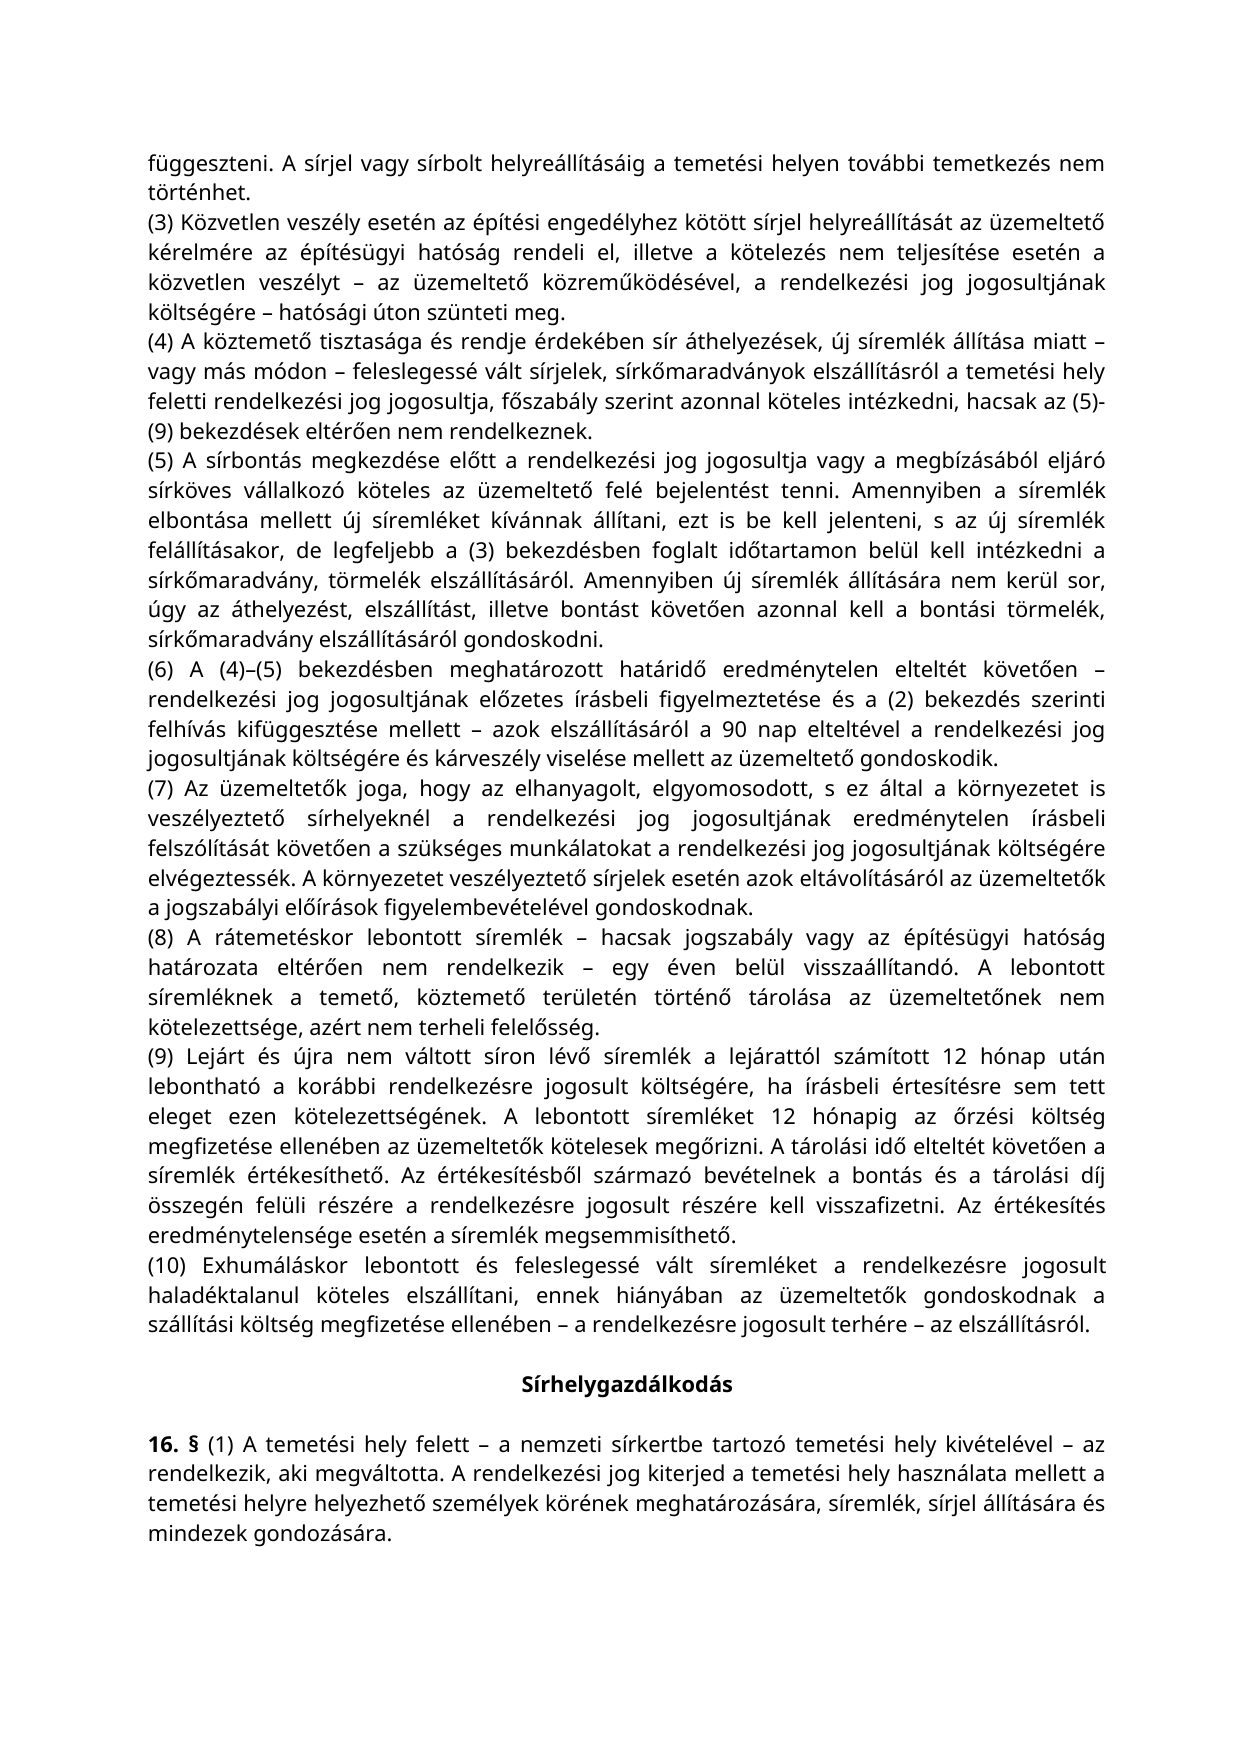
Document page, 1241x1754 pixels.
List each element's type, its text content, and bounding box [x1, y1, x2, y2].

text (5) A sírbontás megkezdése előtt a rendelkezési jog jogosultja vagy a megbízásából eljáró sírköves vállalkozó köteles az üzemeltető felé bejelentést tenni. Amennyiben a síremlék elbontása mellett új síremléket kívánnak állítani, ezt is be kell jelenteni, s az új síremlék felállításakor, de legfeljebb a (3) bekezdésben foglalt időtartamon belül kell intézkedni a sírkőmaradvány, törmelék elszállításáról. Amennyiben új síremlék állítására nem kerül sor, úgy az áthelyezést, elszállítást, illetve bontást követően azonnal kell a bontási törmelék, sírkőmaradvány elszállításáról gondoskodni. [148, 446, 1107, 654]
text (9) Lejárt és újra nem váltott síron lévő síremlék a lejárattól számított 12 hónap után lebontható a korábbi rendelkezésre jogosult költségére, ha írásbeli értesítésre sem tett eleget ezen kötelezettségének. A lebontott síremléket 12 hónapig az őrzési költség megfizetése ellenében az üzemeltetők kötelesek megőrizni. A tárolási idő elteltét követően a síremlék értékesíthető. Az értékesítésből származó bevételnek a bontás és a tárolási díj összegén felüli részére a rendelkezésre jogosult részére kell visszafizetni. Az értékesítés eredménytelensége esetén a síremlék megsemmisíthető. [148, 1041, 1107, 1250]
text (3) Közvetlen veszély esetén az építési engedélyhez kötött sírjel helyreállítását az üzemeltető kérelmére az építésügyi hatóság rendeli el, illetve a kötelezés nem teljesítése esetén a közvetlen veszélyt – az üzemeltető közreműködésével, a rendelkezési jog jogosultjának költségére – hatósági úton szünteti meg. [148, 207, 1107, 326]
text (8) A rátemetéskor lebontott síremlék – hacsak jogszabály vagy az építésügyi hatóság határozata eltérően nem rendelkezik – egy éven belül visszaállítandó. A lebontott síremléknek a temető, köztemető területén történő tárolása az üzemeltetőnek nem kötelezettsége, azért nem terheli felelősség. [148, 922, 1107, 1041]
text (6) A (4)–(5) bekezdésben meghatározott határidő eredménytelen elteltét követően – rendelkezési jog jogosultjának előzetes írásbeli figyelmeztetése és a (2) bekezdés szerinti felhívás kifüggesztése mellett – azok elszállításáról a 90 nap elteltével a rendelkezési jog jogosultjának költségére és kárveszély viselése mellett az üzemeltető gondoskodik. [148, 654, 1107, 773]
text (10) Exhumáláskor lebontott és feleslegessé vált síremléket a rendelkezésre jogosult haladéktalanul köteles elszállítani, ennek hiányában az üzemeltetők gondoskodnak a szállítási költség megfizetése ellenében – a rendelkezésre jogosult terhére – az elszállításról. [148, 1250, 1107, 1339]
text (7) Az üzemeltetők joga, hogy az elhanyagolt, elgyomosodott, s ez által a környezetet is veszélyeztető sírhelyeknél a rendelkezési jog jogosultjának eredménytelen írásbeli felszólítását követően a szükséges munkálatokat a rendelkezési jog jogosultjának költségére elvégeztessék. A környezetet veszélyeztető sírjelek esetén azok eltávolításáról az üzemeltetők a jogszabályi előírások figyelembevételével gondoskodnak. [148, 773, 1107, 922]
text 16. § (1) A temetési hely felett – a nemzeti sírkertbe tartozó temetési hely kivételével – az rendelkezik, aki megváltotta. A rendelkezési jog kiterjed a temetési hely használata mellett a temetési helyre helyezhető személyek körének meghatározására, síremlék, sírjel állítására és mindezek gondozására. [148, 1429, 1107, 1548]
text Sírhelygazdálkodás [148, 1369, 1107, 1399]
text (4) A köztemető tisztasága és rendje érdekében sír áthelyezések, új síremlék állítása miatt – vagy más módon – feleslegessé vált sírjelek, sírkőmaradványok elszállításról a temetési hely feletti rendelkezési jog jogosultja, főszabály szerint azonnal köteles intézkedni, hacsak az (5)-(9) bekezdések eltérően nem rendelkeznek. [148, 326, 1107, 446]
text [148, 148, 1107, 207]
